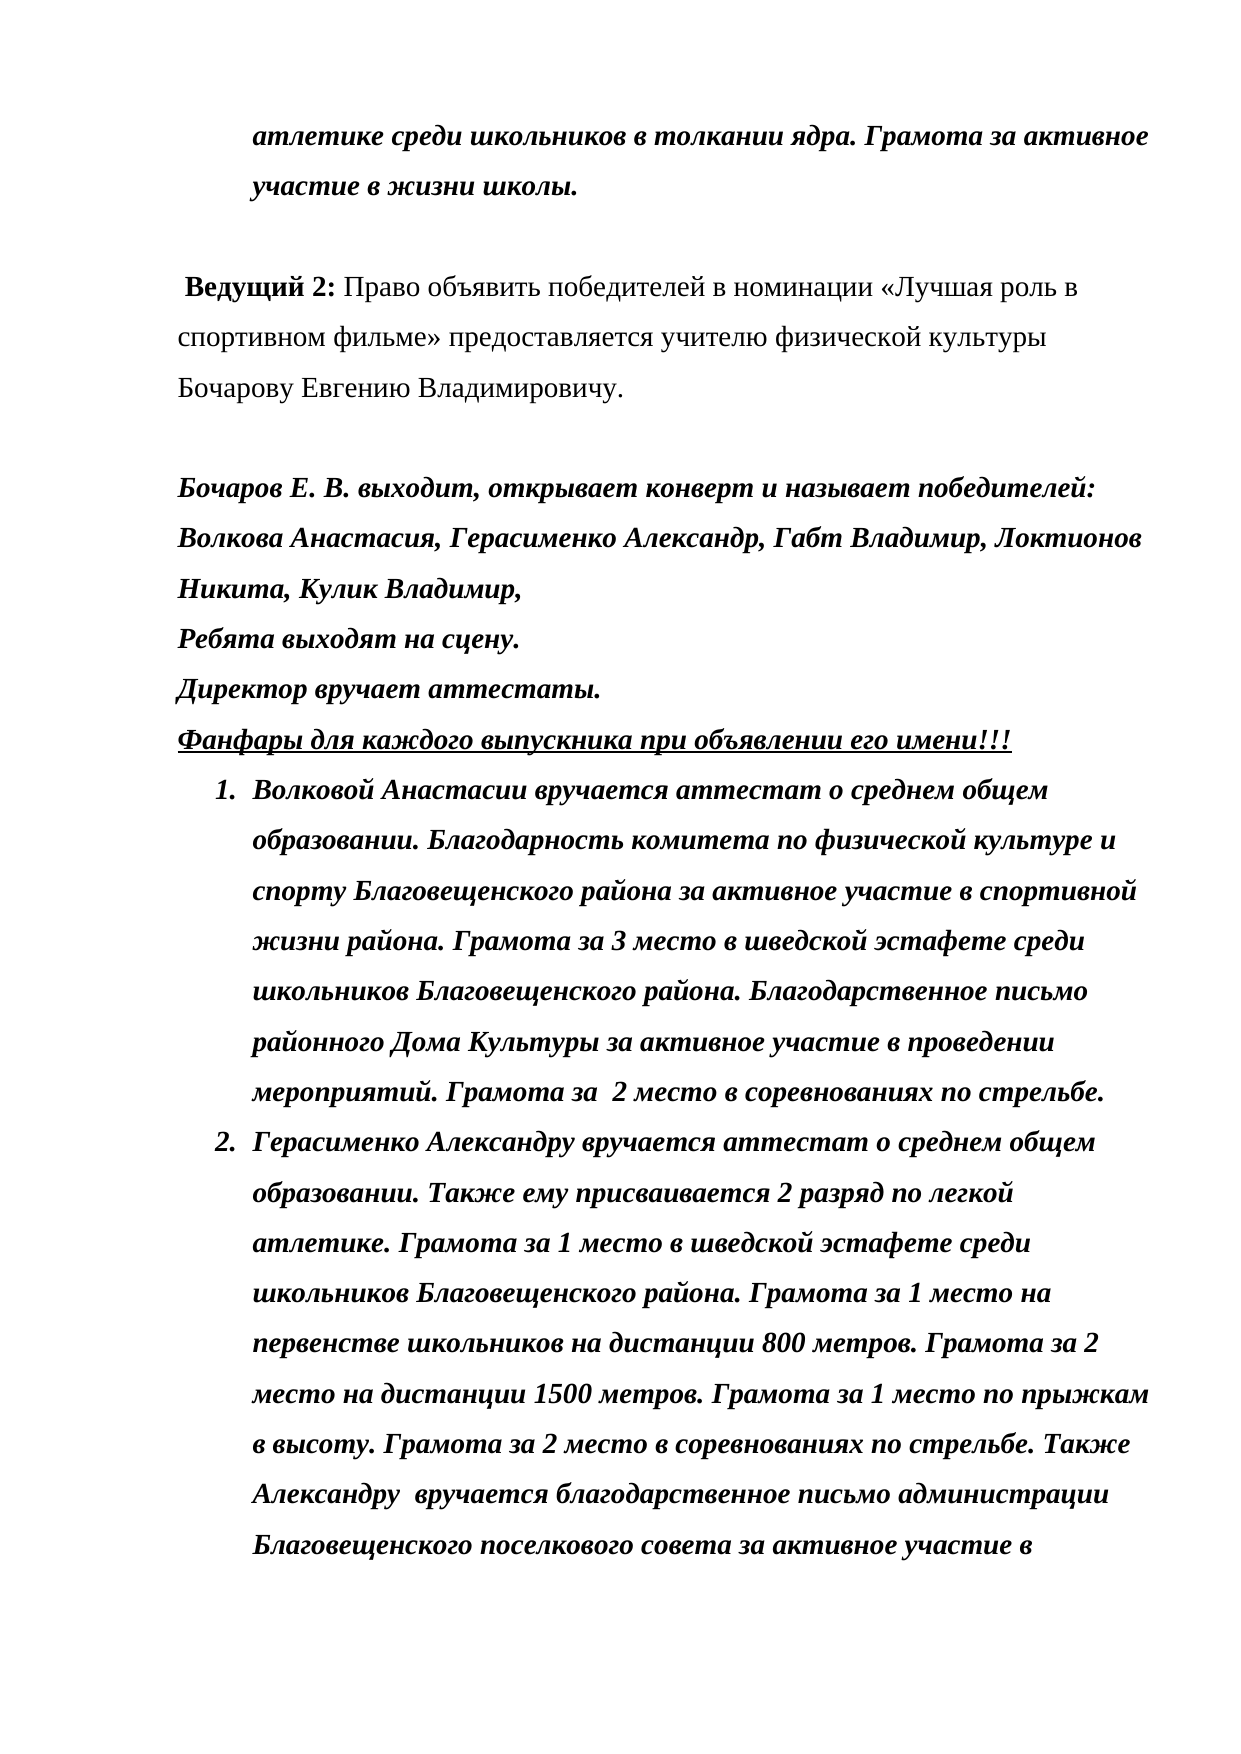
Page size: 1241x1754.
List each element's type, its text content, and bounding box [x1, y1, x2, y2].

text Фанфары для каждого выпускника при объявлении его имени!!! [177, 722, 1152, 755]
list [215, 118, 1152, 202]
text Ребята выходят на сцену. [177, 621, 1152, 655]
text Ведущий 2: Право объявить победителей в номинации «Лучшая роль в спортивном фильме» предоставляется учителю физической культуры Бочарову Евгению Владимировичу. [177, 269, 1152, 403]
text Бочаров Е. В. выходит, открывает конверт и называет победителей: Волкова Анастасия, Герасименко Александр, Габт Владимир, Локтионов Никита, Кулик Владимир, [177, 470, 1152, 604]
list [215, 1124, 1152, 1560]
list Волковой Анастасии вручается аттестат о среднем общем образовании. Благодарность комитета по физической культуре и спорту Благовещенского района за активное участие в спортивной жизни района. Грамота за 3 место в шведской эстафете среди школьников Благовещенского района. Благодарственное письмо районного Дома Культуры за активное участие в проведении мероприятий. Грамота за 2 место в соревнованиях по стрельбе. [215, 772, 1152, 1108]
text Директор вручает аттестаты. [177, 672, 1152, 705]
